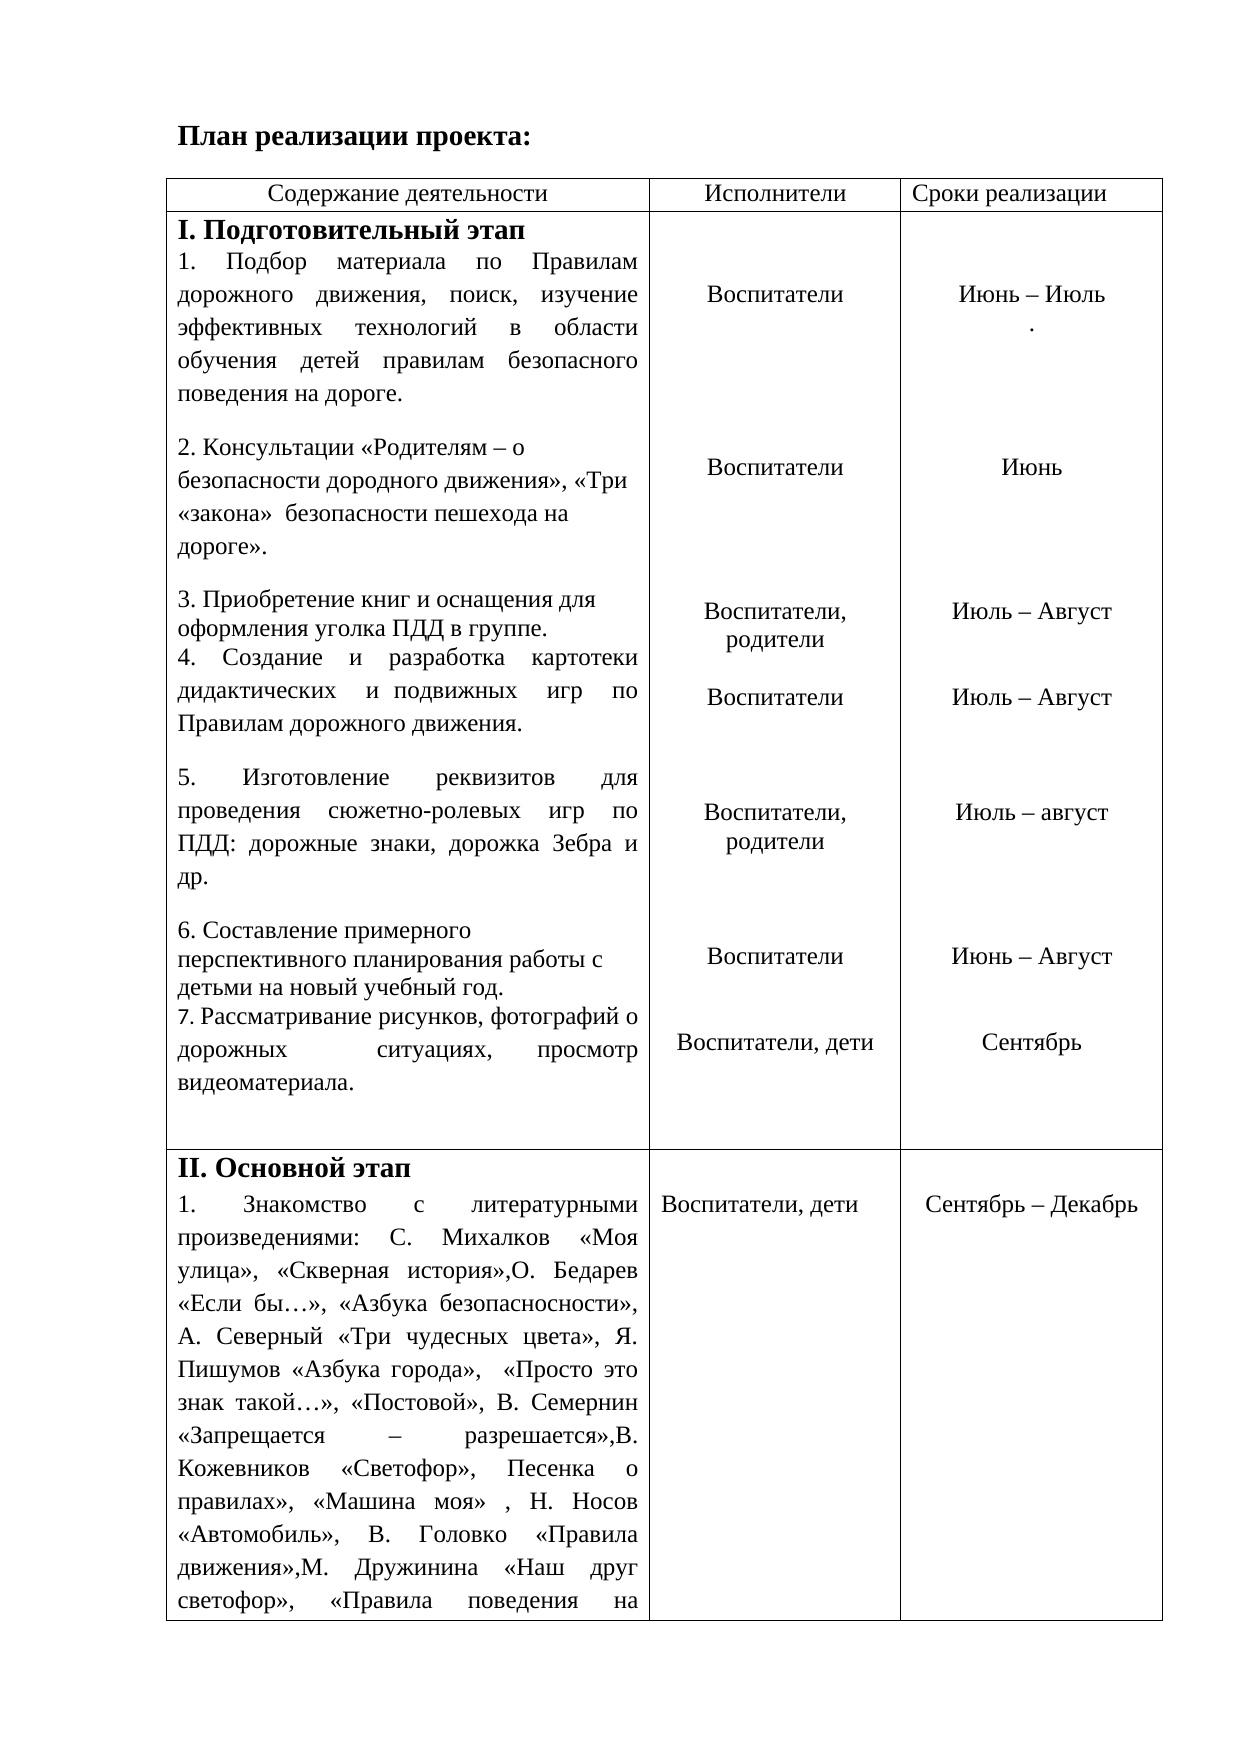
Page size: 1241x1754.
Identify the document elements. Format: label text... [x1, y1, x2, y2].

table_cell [650, 1150, 900, 1620]
text План реализации проекта: [177, 118, 1152, 152]
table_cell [901, 1150, 1162, 1620]
table_header Сроки реализации [901, 179, 1162, 211]
table_header Содержание деятельности [167, 179, 649, 211]
table_cell Июнь – Июль . Июнь Июль – Август Июль – Август Июль – август Июнь – Август Сентябрь [901, 212, 1162, 1149]
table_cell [167, 1150, 649, 1620]
table_header Исполнители [650, 179, 900, 211]
table_cell I. Подготовительный этап 1. Подбор материала по Правилам дорожного движения, поиск, изучение эффективных технологий в области обучения детей правилам безопасного поведения на дороге. 2. Консультации «Родителям – о безопасности дородного движения», «Три «закона» безопасности пешехода на дороге». 3. Приобретение книг и оснащения для оформления уголка ПДД в группе. 4. Создание и разработка картотеки дидактических и подвижных игр по Правилам дорожного движения. 5. Изготовление реквизитов для проведения сюжетно-ролевых игр по ПДД: дорожные знаки, дорожка Зебра и др. 6. Составление примерного перспективного планирования работы с детьми на новый учебный год. 7. Рассматривание рисунков, фотографий о дорожных ситуациях, просмотр видеоматериала. [167, 212, 649, 1149]
table_cell Воспитатели Воспитатели Воспитатели, родители Воспитатели Воспитатели, родители Воспитатели Воспитатели, дети [650, 212, 900, 1149]
